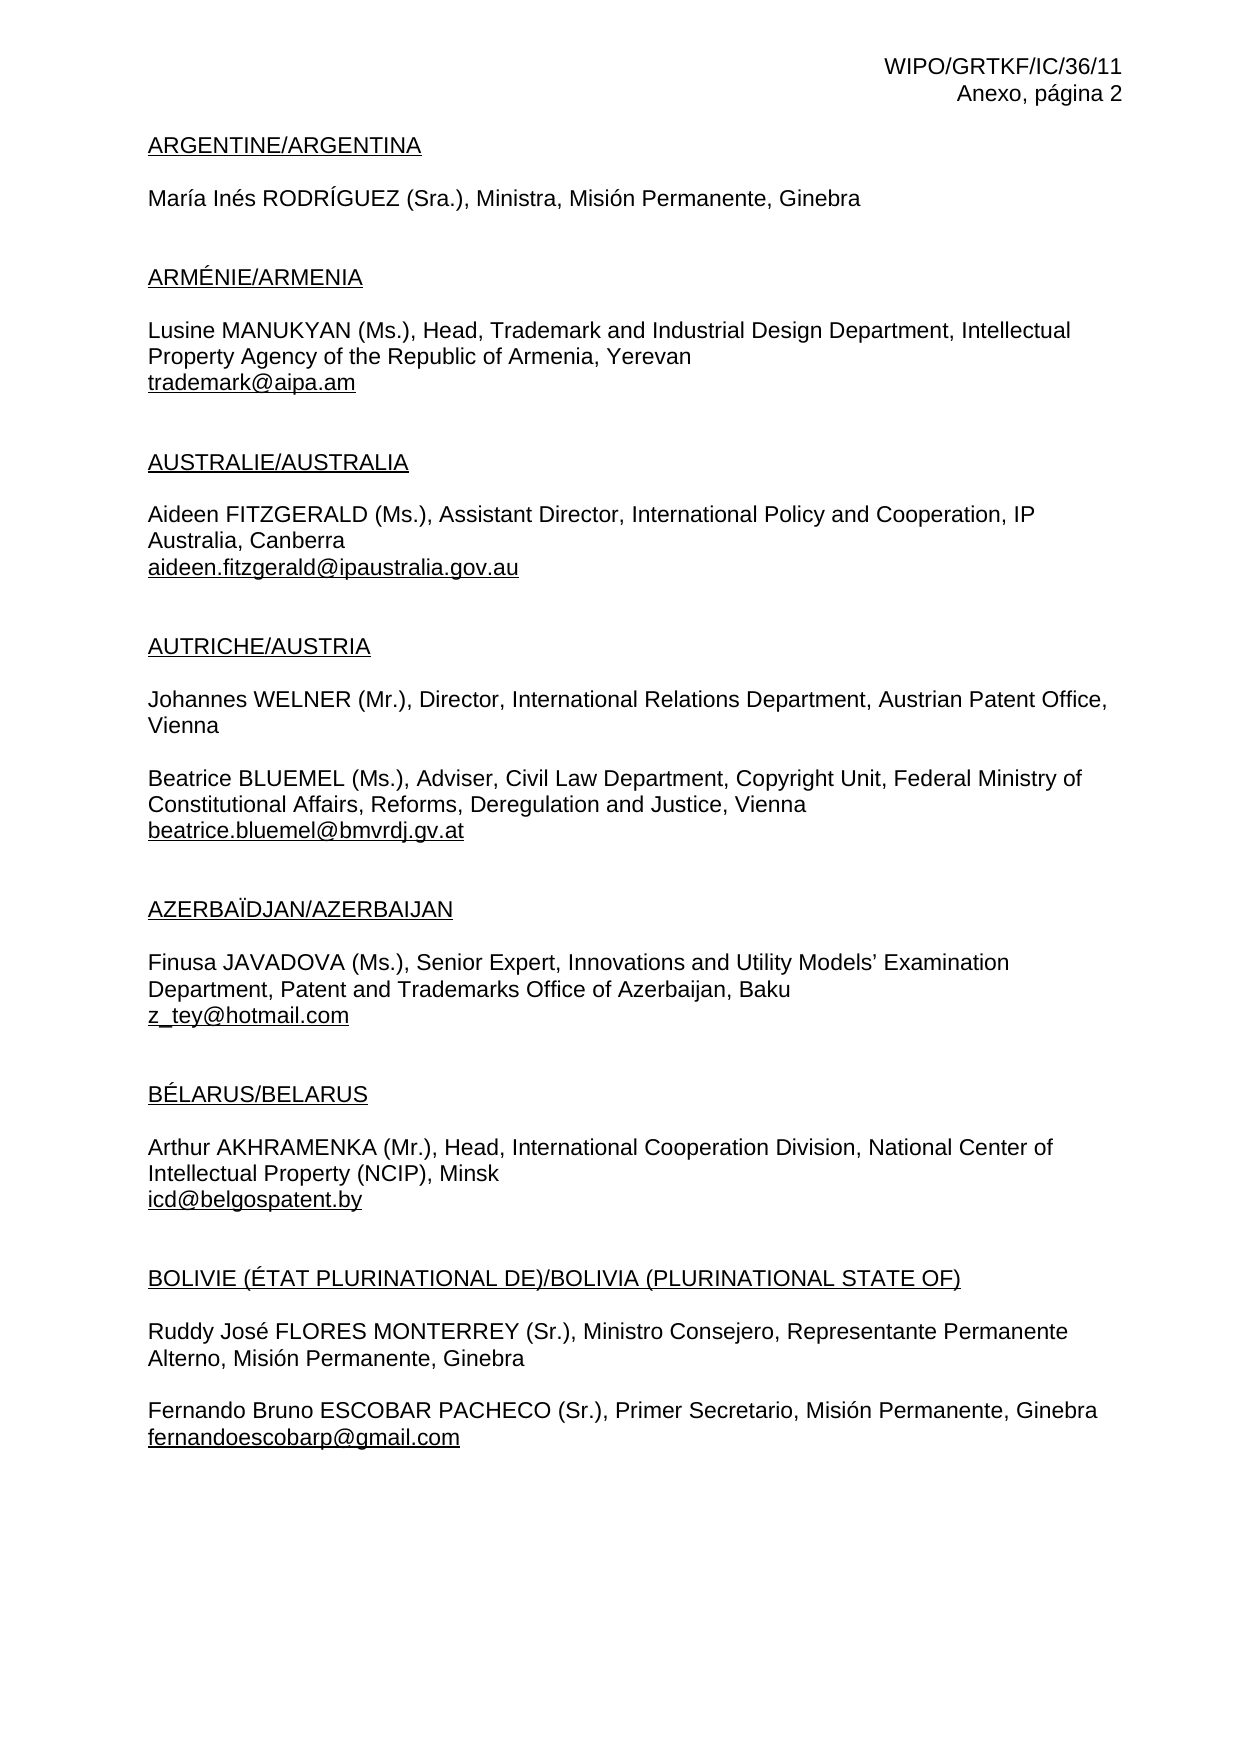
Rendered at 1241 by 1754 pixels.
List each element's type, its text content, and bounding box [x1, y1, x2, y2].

text aideen.fitzgerald@ipaustralia.gov.au [148, 554, 1122, 580]
text z_tey@hotmail.com [148, 1002, 1122, 1028]
text ARGENTINE/ARGENTINA [148, 132, 1122, 158]
text fernandoescobarp@gmail.com [148, 1423, 1122, 1450]
text Johannes WELNER (Mr.), Director, International Relations Department, Austrian Patent Office, Vienna [148, 686, 1122, 738]
text AUSTRALIE/AUSTRALIA [148, 448, 1122, 475]
text Finusa JAVADOVA (Ms.), Senior Expert, Innovations and Utility Models’ Examination Department, Patent and Trademarks Office of Azerbaijan, Baku [148, 949, 1122, 1002]
text AZERBAÏDJAN/AZERBAIJAN [148, 896, 1122, 923]
text BÉLARUS/BELARUS [148, 1081, 1122, 1107]
text María Inés RODRÍGUEZ (Sra.), Ministra, Misión Permanente, Ginebra [148, 185, 1122, 211]
text Lusine MANUKYAN (Ms.), Head, Trademark and Industrial Design Department, Intellectual Property Agency of the Republic of Armenia, Yerevan [148, 317, 1122, 369]
text Fernando Bruno ESCOBAR PACHECO (Sr.), Primer Secretario, Misión Permanente, Ginebra [148, 1397, 1122, 1423]
text Ruddy José FLORES MONTERREY (Sr.), Ministro Consejero, Representante Permanente Alterno, Misión Permanente, Ginebra [148, 1318, 1122, 1371]
text ARMÉNIE/ARMENIA [148, 264, 1122, 290]
text Aideen FITZGERALD (Ms.), Assistant Director, International Policy and Cooperation, IP Australia, Canberra [148, 501, 1122, 554]
text icd@belgospatent.by [148, 1186, 1122, 1213]
text AUTRICHE/AUSTRIA [148, 633, 1122, 659]
text BOLIVIE (ÉTAT PLURINATIONAL DE)/BOLIVIA (PLURINATIONAL STATE OF) [148, 1265, 1122, 1292]
text trademark@aipa.am [148, 369, 1122, 396]
text Arthur AKHRAMENKA (Mr.), Head, International Cooperation Division, National Center of Intellectual Property (NCIP), Minsk [148, 1134, 1122, 1186]
text beatrice.bluemel@bmvrdj.gv.at [148, 817, 1122, 844]
text Beatrice BLUEMEL (Ms.), Adviser, Civil Law Department, Copyright Unit, Federal Ministry of Constitutional Affairs, Reforms, Deregulation and Justice, Vienna [148, 765, 1122, 817]
